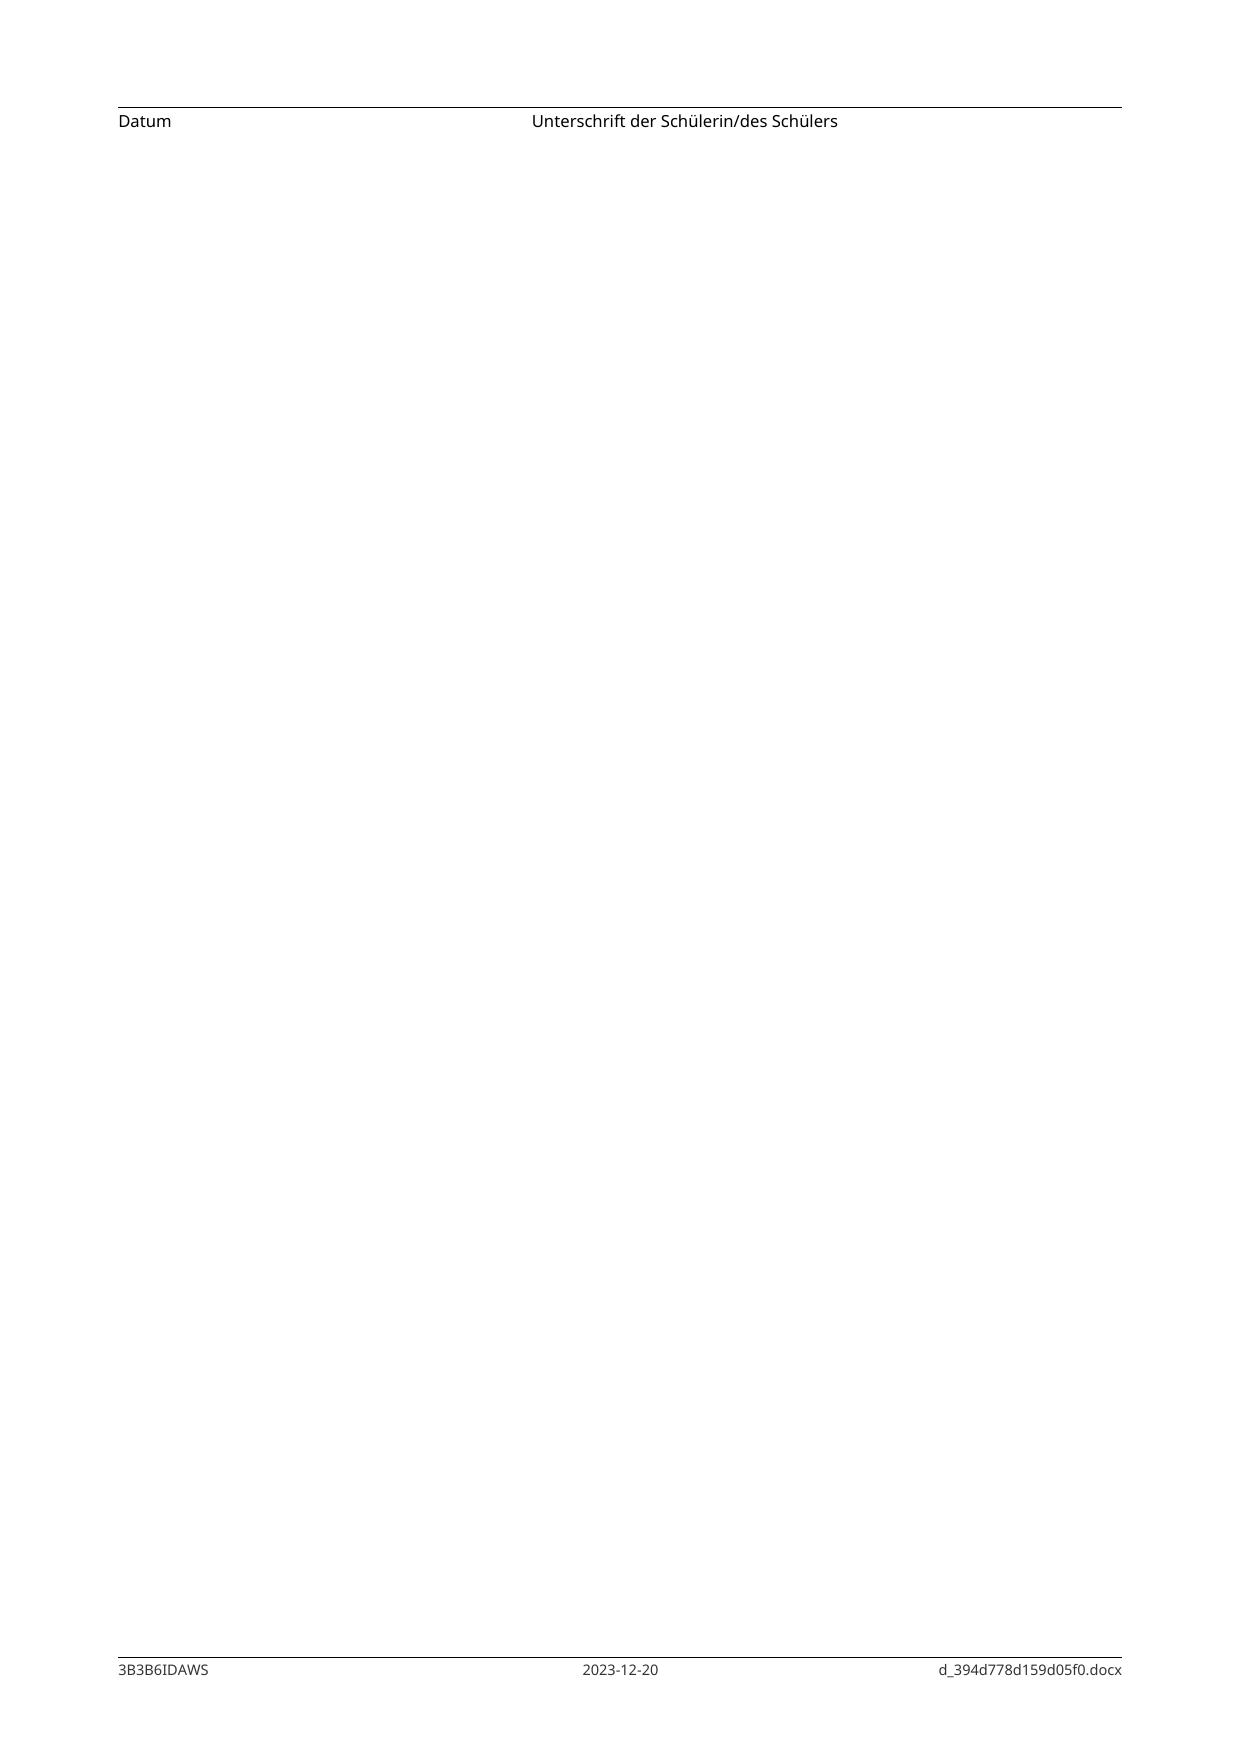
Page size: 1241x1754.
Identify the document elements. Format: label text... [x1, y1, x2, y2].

text Datum Unterschrift der Schülerin/des Schülers [118, 108, 1122, 133]
